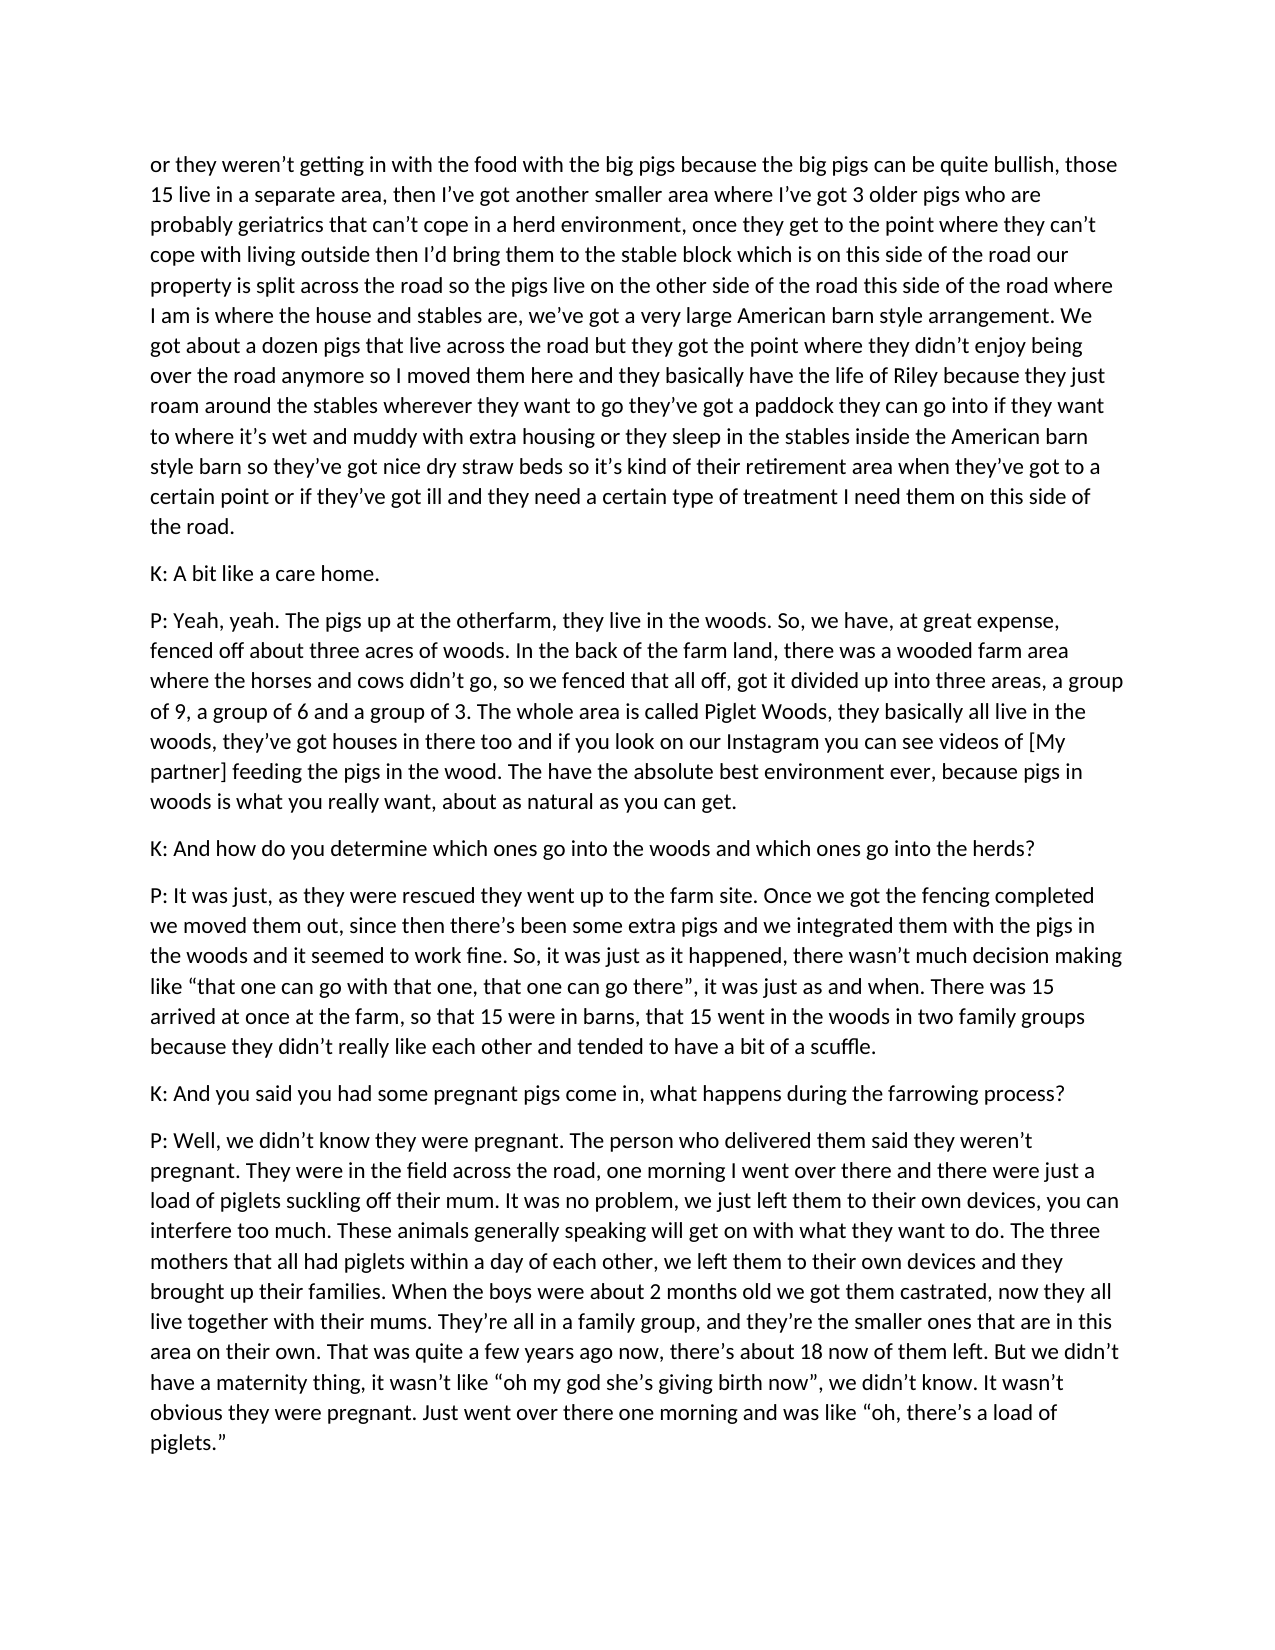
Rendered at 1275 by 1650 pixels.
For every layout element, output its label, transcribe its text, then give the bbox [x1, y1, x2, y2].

text P: Well, we didn’t know they were pregnant. The person who delivered them said they weren’t pregnant. They were in the field across the road, one morning I went over there and there were just a load of piglets suckling off their mum. It was no problem, we just left them to their own devices, you can interfere too much. These animals generally speaking will get on with what they want to do. The three mothers that all had piglets within a day of each other, we left them to their own devices and they brought up their families. When the boys were about 2 months old we got them castrated, now they all live together with their mums. They’re all in a family group, and they’re the smaller ones that are in this area on their own. That was quite a few years ago now, there’s about 18 now of them left. But we didn’t have a maternity thing, it wasn’t like “oh my god she’s giving birth now”, we didn’t know. It wasn’t obvious they were pregnant. Just went over there one morning and was like “oh, there’s a load of piglets.” [150, 1126, 1125, 1456]
text P: It was just, as they were rescued they went up to the farm site. Once we got the fencing completed we moved them out, since then there’s been some extra pigs and we integrated them with the pigs in the woods and it seemed to work fine. So, it was just as it happened, there wasn’t much decision making like “that one can go with that one, that one can go there”, it was just as and when. There was 15 arrived at once at the farm, so that 15 were in barns, that 15 went in the woods in two family groups because they didn’t really like each other and tended to have a bit of a scuffle. [150, 881, 1125, 1060]
text K: A bit like a care home. [150, 559, 1125, 587]
text P: Yeah, yeah. The pigs up at the otherfarm, they live in the woods. So, we have, at great expense, fenced off about three acres of woods. In the back of the farm land, there was a wooded farm area where the horses and cows didn’t go, so we fenced that all off, got it divided up into three areas, a group of 9, a group of 6 and a group of 3. The whole area is called Piglet Woods, they basically all live in the woods, they’ve got houses in there too and if you look on our Instagram you can see videos of [My partner] feeding the pigs in the wood. The have the absolute best environment ever, because pigs in woods is what you really want, about as natural as you can get. [150, 606, 1125, 816]
text K: And how do you determine which ones go into the woods and which ones go into the herds? [150, 834, 1125, 862]
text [150, 150, 1125, 541]
text K: And you said you had some pregnant pigs come in, what happens during the farrowing process? [150, 1079, 1125, 1107]
